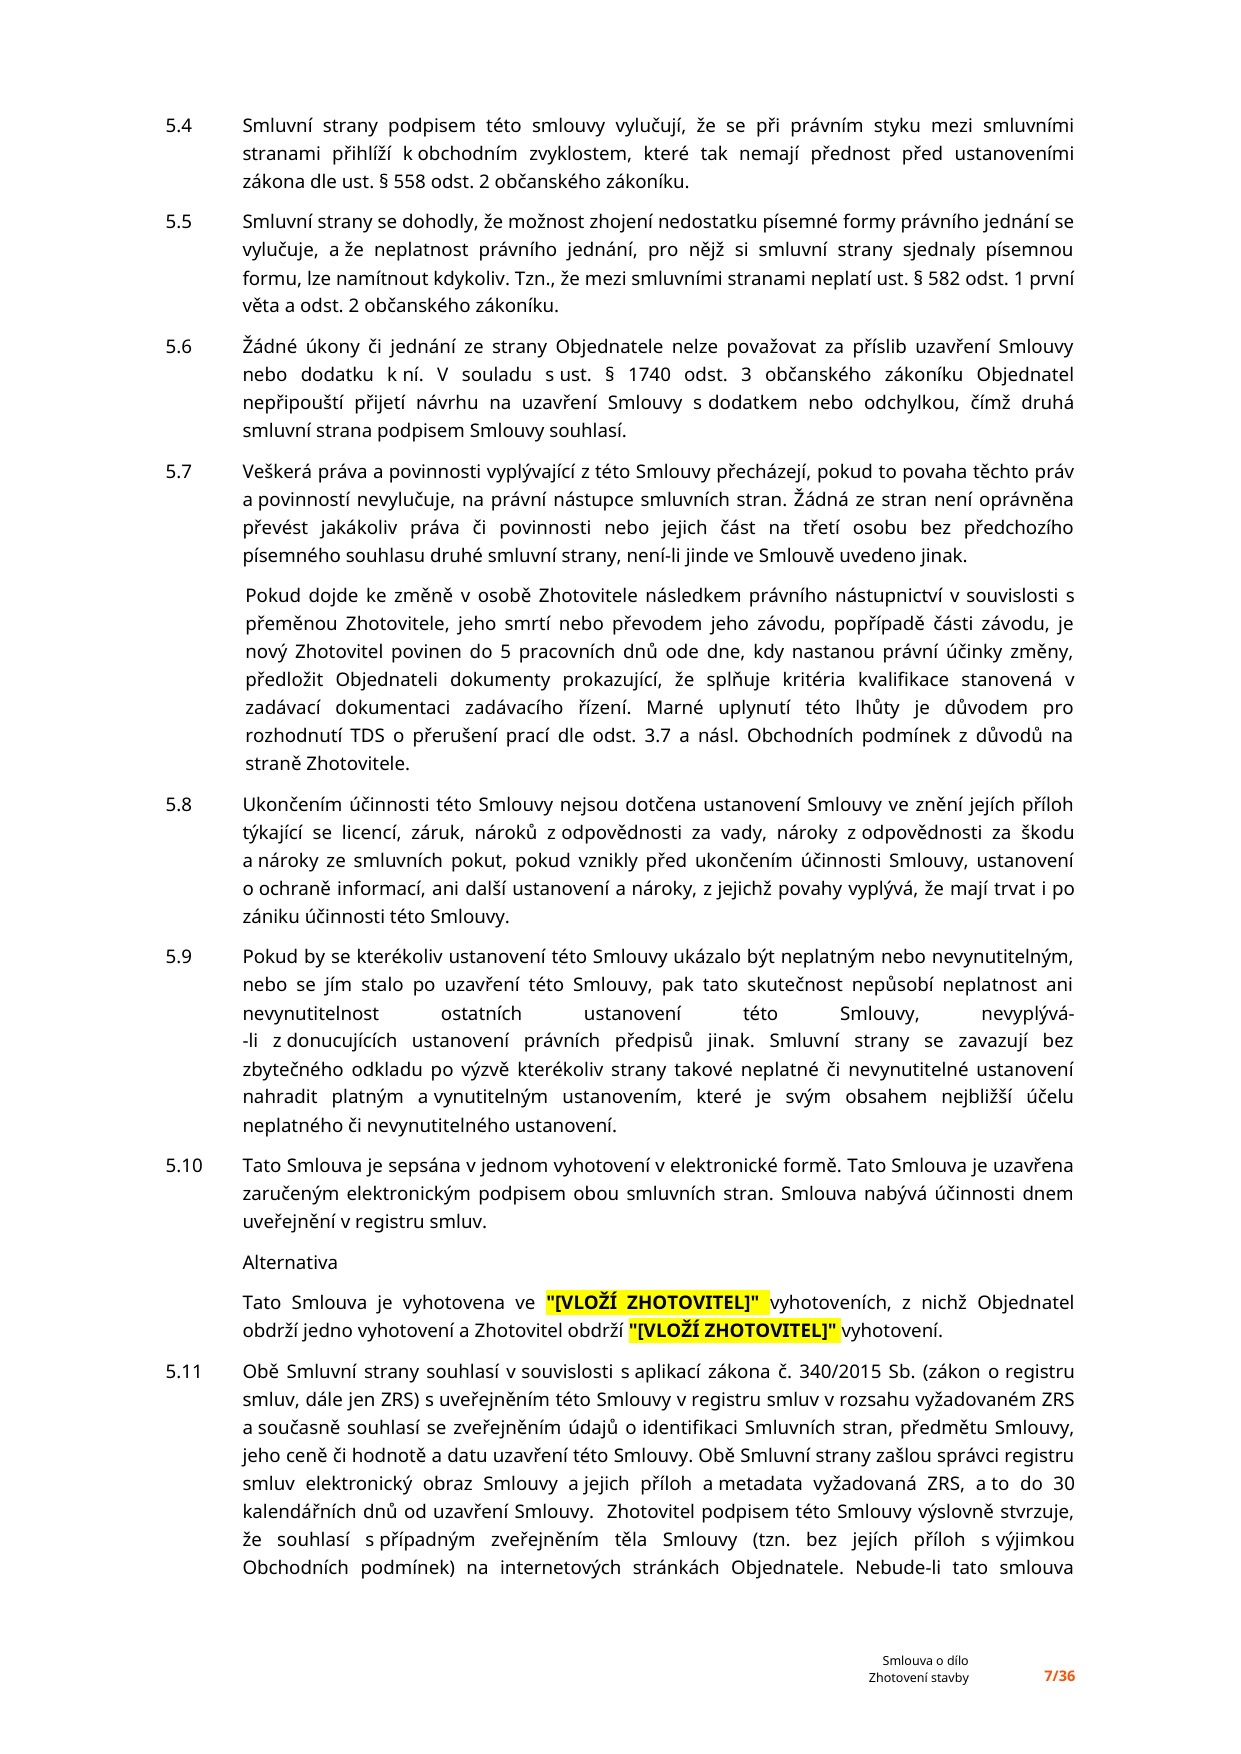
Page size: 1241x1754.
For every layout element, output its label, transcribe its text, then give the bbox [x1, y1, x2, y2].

list Alternativa [242, 1249, 1075, 1274]
text Ukončením účinnosti této Smlouvy nejsou dotčena ustanovení Smlouvy ve znění jejích příloh týkající se licencí, záruk, nároků z odpovědnosti za vady, nároky z odpovědnosti za škodu a nároky ze smluvních pokut, pokud vznikly před ukončením účinnosti Smlouvy, ustanovení o ochraně informací, ani další ustanovení a nároky, z jejichž povahy vyplývá, že mají trvat i po zániku účinnosti této Smlouvy. [165, 791, 1075, 929]
text Žádné úkony či jednání ze strany Objednatele nelze považovat za příslib uzavření Smlouvy nebo dodatku k ní. V souladu s ust. § 1740 odst. 3 občanského zákoníku Objednatel nepřipouští přijetí návrhu na uzavření Smlouvy s dodatkem nebo odchylkou, čímž druhá smluvní strana podpisem Smlouvy souhlasí. [165, 333, 1075, 443]
list Tato Smlouva je vyhotovena ve vyhotoveních, z nichž Objednatel obdrží jedno vyhotovení a Zhotovitel obdrží vyhotovení. [242, 1289, 1075, 1343]
text Smluvní strany podpisem této smlouvy vylučují, že se při právním styku mezi smluvními stranami přihlíží k obchodním zvyklostem, které tak nemají přednost před ustanoveními zákona dle ust. § 558 odst. 2 občanského zákoníku. [165, 112, 1075, 194]
list Pokud dojde ke změně v osobě Zhotovitele následkem právního nástupnictví v souvislosti s přeměnou Zhotovitele, jeho smrtí nebo převodem jeho závodu, popřípadě části závodu, je nový Zhotovitel povinen do 5 pracovních dnů ode dne, kdy nastanou právní účinky změny, předložit Objednateli dokumenty prokazující, že splňuje kritéria kvalifikace stanovená v zadávací dokumentaci zadávacího řízení. Marné uplynutí této lhůty je důvodem pro rozhodnutí TDS o přerušení prací dle odst. 3.7 a násl. Obchodních podmínek z důvodů na straně Zhotovitele. [245, 582, 1075, 776]
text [165, 1358, 1075, 1580]
text Veškerá práva a povinnosti vyplývající z této Smlouvy přecházejí, pokud to povaha těchto práv a povinností nevylučuje, na právní nástupce smluvních stran. Žádná ze stran není oprávněna převést jakákoliv práva či povinnosti nebo jejich část na třetí osobu bez předchozího písemného souhlasu druhé smluvní strany, není-li jinde ve Smlouvě uvedeno jinak. [165, 458, 1075, 567]
text Tato Smlouva je sepsána v jednom vyhotovení v elektronické formě. Tato Smlouva je uzavřena zaručeným elektronickým podpisem obou smluvních stran. Smlouva nabývá účinnosti dnem uveřejnění v registru smluv. [165, 1152, 1075, 1234]
text Pokud by se kterékoliv ustanovení této Smlouvy ukázalo být neplatným nebo nevynutitelným, nebo se jím stalo po uzavření této Smlouvy, pak tato skutečnost nepůsobí neplatnost ani nevynutitelnost ostatních ustanovení této Smlouvy, nevyplývá- -li z donucujících ustanovení právních předpisů jinak. Smluvní strany se zavazují bez zbytečného odkladu po výzvě kterékoliv strany takové neplatné či nevynutitelné ustanovení nahradit platným a vynutitelným ustanovením, které je svým obsahem nejbližší účelu neplatného či nevynutitelného ustanovení. [165, 944, 1075, 1137]
text Smluvní strany se dohodly, že možnost zhojení nedostatku písemné formy právního jednání se vylučuje, a že neplatnost právního jednání, pro nějž si smluvní strany sjednaly písemnou formu, lze namítnout kdykoliv. Tzn., že mezi smluvními stranami neplatí ust. § 582 odst. 1 první věta a odst. 2 občanského zákoníku. [165, 209, 1075, 318]
